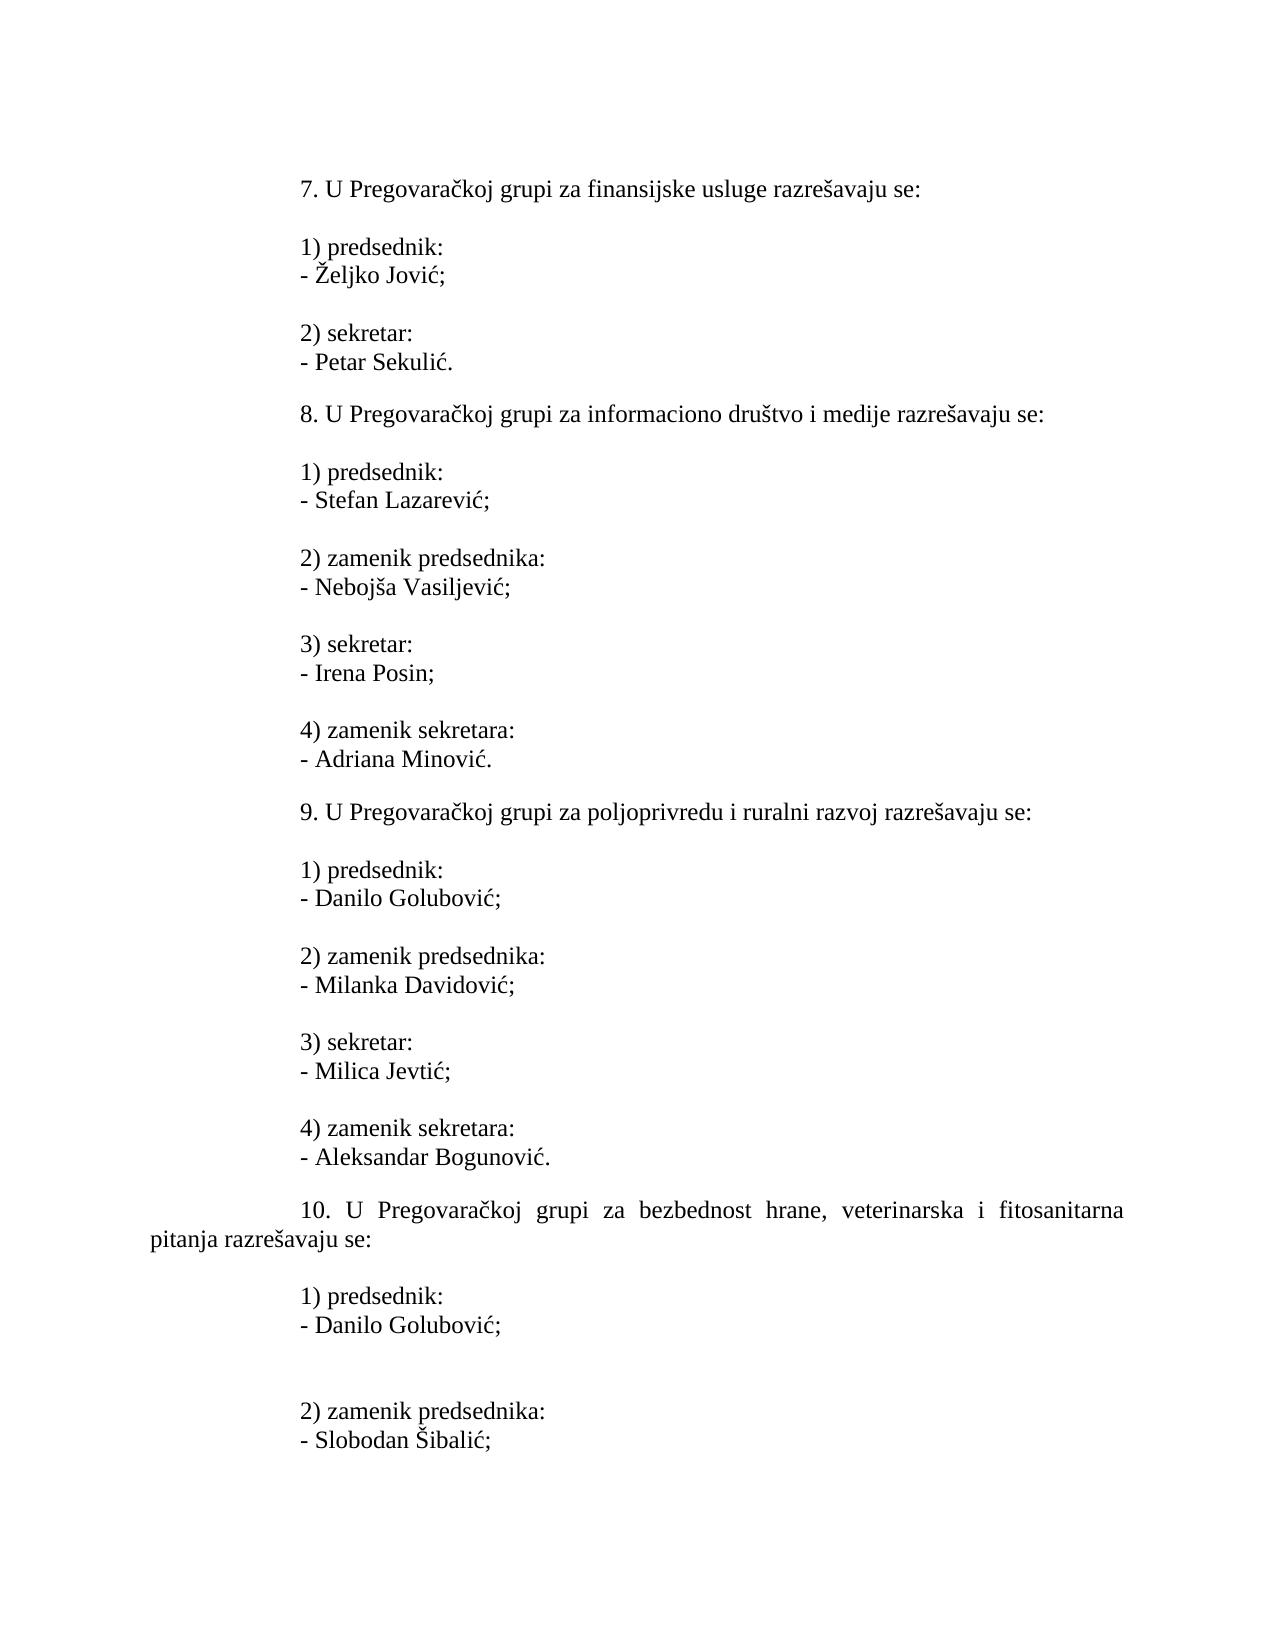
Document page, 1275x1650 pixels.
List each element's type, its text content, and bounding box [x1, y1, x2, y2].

list - Danilo Golubović; [150, 1310, 1125, 1339]
list - Danilo Golubović; [150, 883, 1125, 912]
list - Slobodan Šibalić; [150, 1425, 1125, 1454]
list 3) sekretar: [150, 1027, 1125, 1056]
list - Milica Jevtić; [150, 1056, 1125, 1085]
list 4) zamenik sekretara: [150, 716, 1125, 744]
list - Aleksandar Bogunović. [150, 1142, 1125, 1171]
list 1) predsednik: [150, 855, 1125, 883]
list 1) predsednik: [150, 232, 1125, 260]
list 2) zamenik predsednika: [150, 941, 1125, 970]
list 3) sekretar: [150, 629, 1125, 658]
list - Nebojša Vasiljević; [150, 572, 1125, 601]
list - Milanka Davidović; [150, 970, 1125, 998]
list - Adriana Minović. [150, 744, 1125, 773]
list 10. U Pregovaračkoj grupi za bezbednost hrane, veterinarska i fitosanitarna pitanja razrešavaju se: [150, 1195, 1125, 1252]
list - Petar Sekulić. [150, 347, 1125, 375]
list 2) zamenik predsednika: [150, 543, 1125, 572]
list 1) predsednik: [150, 1281, 1125, 1310]
list - Irena Posin; [150, 658, 1125, 687]
list 7. U Pregovaračkoj grupi za finansijske usluge razrešavaju se: [150, 174, 1125, 203]
list 9. U Pregovaračkoj grupi za poljoprivredu i ruralni razvoj razrešavaju se: [150, 797, 1125, 826]
list 1) predsednik: [150, 457, 1125, 486]
list - Željko Jović; [150, 260, 1125, 289]
list 2) sekretar: [150, 318, 1125, 347]
list 4) zamenik sekretara: [150, 1113, 1125, 1142]
list - Stefan Lazarević; [150, 486, 1125, 514]
list 2) zamenik predsednika: [150, 1396, 1125, 1425]
list 8. U Pregovaračkoj grupi za informaciono društvo i medije razrešavaju se: [150, 399, 1125, 428]
